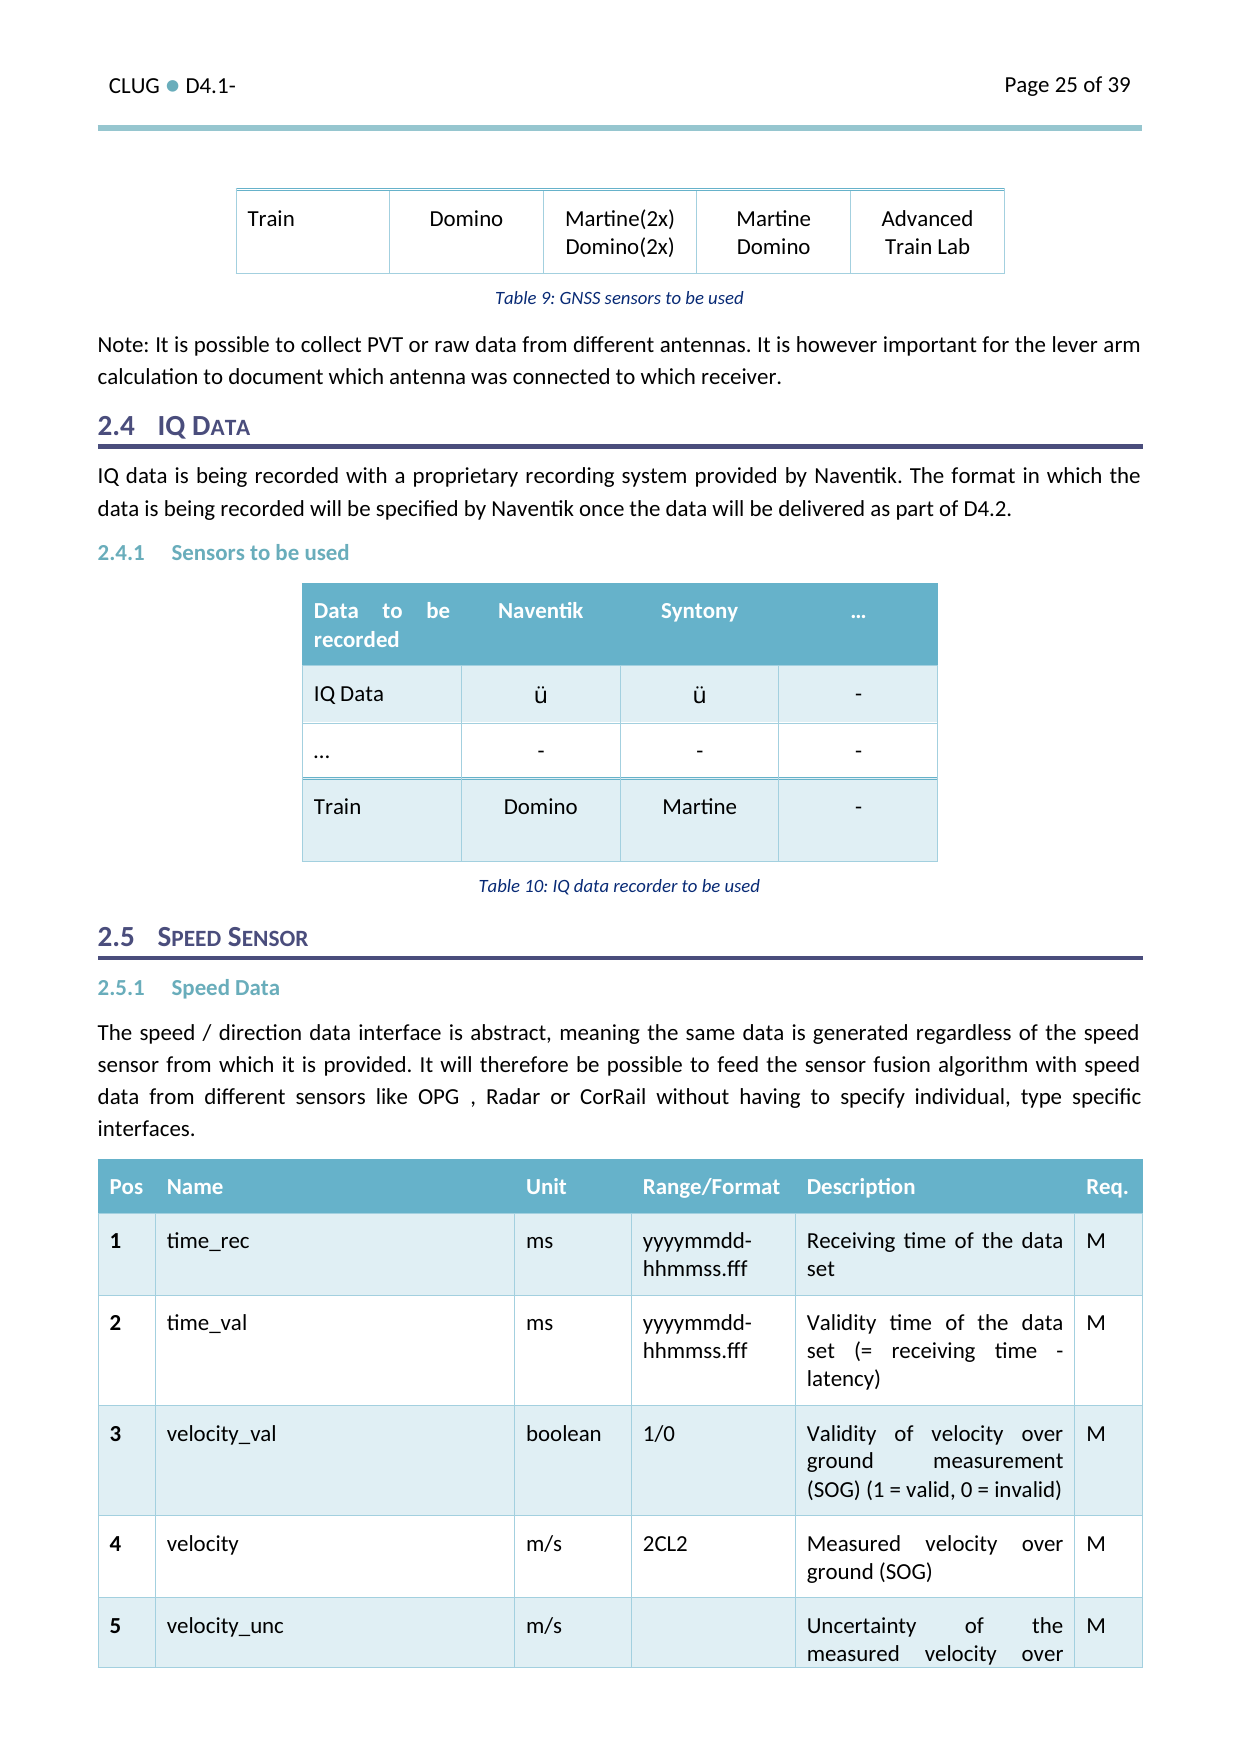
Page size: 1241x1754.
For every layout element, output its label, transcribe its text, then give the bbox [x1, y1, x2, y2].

table_header Req. [1075, 1160, 1142, 1213]
table_cell Martine(2x) Domino(2x) [544, 191, 696, 272]
table_header Description [796, 1160, 1074, 1213]
table_cell M [1075, 1406, 1142, 1515]
subtitle Speed Sensor [97, 918, 1143, 960]
table_header Pos [99, 1160, 155, 1213]
table_cell Domino [390, 191, 543, 272]
table_cell Train [237, 191, 389, 272]
table_cell Train [303, 780, 461, 861]
table_cell 3 [99, 1406, 155, 1515]
table_cell Validity of velocity over ground measurement (SOG) (1 = valid, 0 = invalid) [796, 1406, 1074, 1515]
table_cell yyyymmdd-hhmmss.fff [632, 1214, 795, 1295]
table_cell velocity [156, 1516, 514, 1597]
table_cell ü [621, 666, 778, 722]
text Table 9: GNSS sensors to be used [97, 286, 1143, 309]
table_cell yyyymmdd-hhmmss.fff [632, 1296, 795, 1405]
table_cell Martine [621, 780, 778, 861]
table_header Naventik [462, 584, 620, 665]
table_cell ms [515, 1296, 631, 1405]
table_header Name [156, 1160, 514, 1213]
table_cell IQ Data [303, 666, 461, 722]
table_header Data to be recorded [303, 584, 461, 665]
table_cell velocity_unc [156, 1598, 514, 1667]
text The speed / direction data interface is abstract, meaning the same data is generated regardless of the speed sensor from which it is provided. It will therefore be possible to feed the sensor fusion algorithm with speed data from different sensors like OPG , Radar or CorRail without having to specify individual, type specific interfaces. [97, 1018, 1143, 1142]
table_header Unit [515, 1160, 631, 1213]
table_header … [779, 584, 937, 665]
table_header Range/Format [632, 1160, 795, 1213]
table_cell - [779, 780, 937, 861]
table_cell m/s [515, 1598, 631, 1667]
table_cell Martine Domino [697, 191, 850, 272]
table_cell Validity time of the data set (= receiving time - latency) [796, 1296, 1074, 1405]
table_cell … [303, 724, 461, 777]
table_cell Domino [462, 780, 620, 861]
table_cell - [621, 724, 778, 777]
table_cell 1/0 [632, 1406, 795, 1515]
table_cell ü [462, 666, 620, 722]
table_cell 5 [99, 1598, 155, 1667]
table_cell 2CL2 [632, 1516, 795, 1597]
table_cell time_rec [156, 1214, 514, 1295]
table_cell 2 [99, 1296, 155, 1405]
text Table 10: IQ data recorder to be used [97, 874, 1143, 897]
table_cell - [779, 724, 937, 777]
table_cell M [1075, 1516, 1142, 1597]
table_cell velocity_val [156, 1406, 514, 1515]
table_cell Receiving time of the data set [796, 1214, 1074, 1295]
table_cell ms [515, 1214, 631, 1295]
table_cell boolean [515, 1406, 631, 1515]
text Note: It is possible to collect PVT or raw data from different antennas. It is however important for the lever arm calculation to document which antenna was connected to which receiver. [97, 330, 1143, 390]
table_cell Measured velocity over ground (SOG) [796, 1516, 1074, 1597]
subtitle IQ Data [97, 407, 1143, 449]
table_cell M [1075, 1296, 1142, 1405]
table_cell M [1075, 1598, 1142, 1667]
subtitle Speed Data [97, 973, 1143, 1001]
subtitle Sensors to be used [97, 538, 1143, 566]
table_cell [632, 1598, 795, 1667]
table_cell 1 [99, 1214, 155, 1295]
table_cell - [462, 724, 620, 777]
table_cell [796, 1598, 1074, 1667]
table_cell Advanced Train Lab [851, 191, 1004, 272]
table_cell 4 [99, 1516, 155, 1597]
table_header Syntony [621, 584, 778, 665]
text IQ data is being recorded with a proprietary recording system provided by Naventik. The format in which the data is being recorded will be specified by Naventik once the data will be delivered as part of D4.2. [97, 462, 1143, 522]
table_cell M [1075, 1214, 1142, 1295]
table_cell time_val [156, 1296, 514, 1405]
table_cell m/s [515, 1516, 631, 1597]
table_cell - [779, 666, 937, 722]
